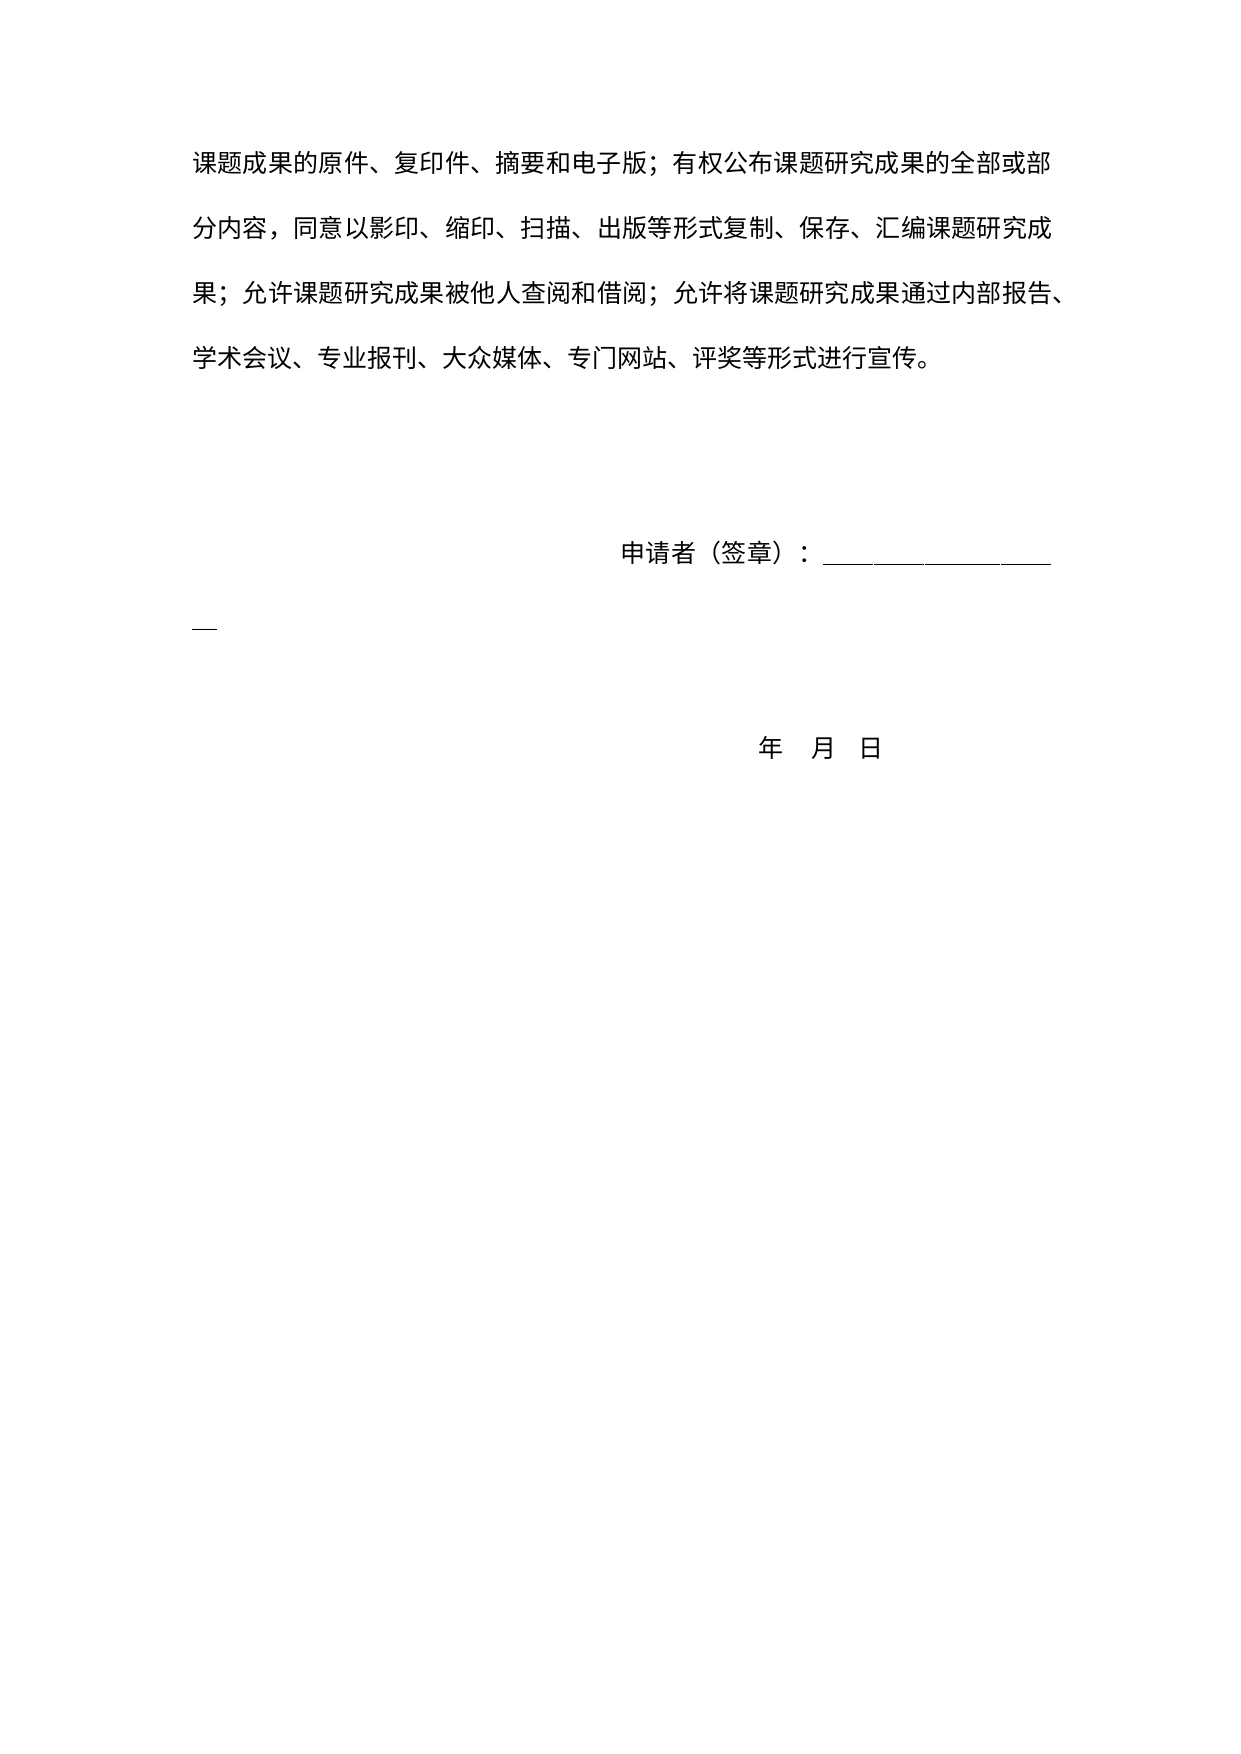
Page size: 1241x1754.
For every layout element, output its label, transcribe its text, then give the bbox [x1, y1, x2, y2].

text 年 月 日 [247, 714, 993, 779]
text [192, 129, 1053, 389]
text 申请者（签章）：＿＿＿＿＿＿＿＿＿＿ [192, 519, 1053, 649]
